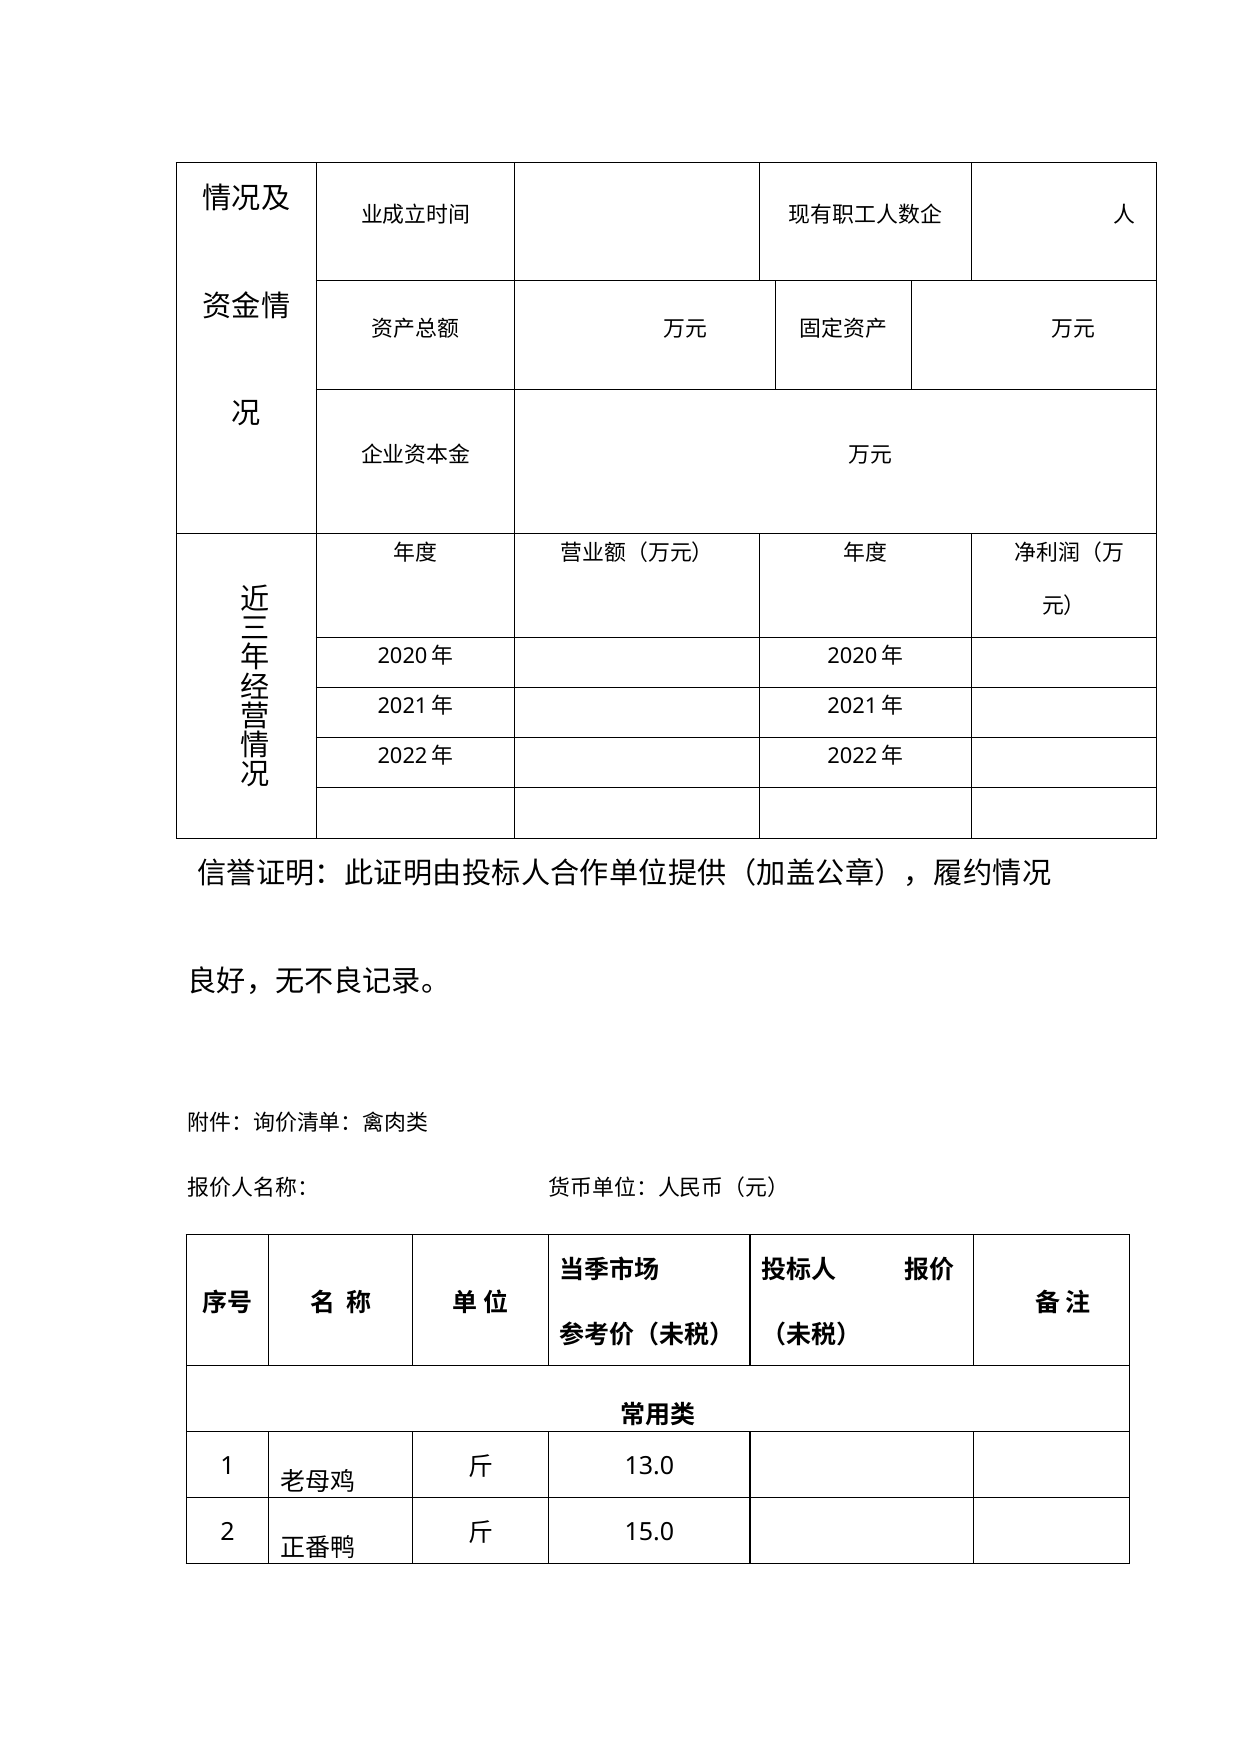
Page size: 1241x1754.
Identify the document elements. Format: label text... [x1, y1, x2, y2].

table_cell 正番鸭 [269, 1498, 412, 1563]
table_cell [972, 688, 1156, 737]
table_cell 1 [187, 1432, 268, 1497]
table_cell [515, 163, 759, 280]
table_cell [317, 788, 514, 837]
table_header 名 称 [269, 1235, 412, 1365]
table_cell 2020年 [317, 638, 514, 687]
table_cell 2022年 [317, 738, 514, 787]
table_cell [972, 638, 1156, 687]
table_cell 业成立时间 [317, 163, 514, 280]
table_cell 营业额（万元） [515, 534, 759, 637]
table_cell [760, 788, 971, 837]
table_cell [515, 638, 759, 687]
table_cell 万元 [515, 390, 1156, 533]
table_cell [515, 738, 759, 787]
table_cell 2021年 [760, 688, 971, 737]
table_cell 人 [972, 163, 1156, 280]
table_cell 资产总额 [317, 281, 514, 389]
table_cell 斤 [413, 1498, 548, 1563]
table_cell [751, 1432, 973, 1497]
text 附件：询价清单：禽肉类 [187, 1104, 1053, 1137]
table_header 单 位 [413, 1235, 548, 1365]
table_cell 2020年 [760, 638, 971, 687]
table_cell 净利润（万元） [972, 534, 1156, 637]
table_cell [515, 788, 759, 837]
table_cell [515, 688, 759, 737]
text 报价人名称： 货币单位：人民币（元） [187, 1169, 1053, 1202]
table_cell [974, 1432, 1129, 1497]
table_cell 15.0 [549, 1498, 749, 1563]
table_header 备 注 [974, 1235, 1129, 1365]
table_header 当季市场 参考价（未税） [549, 1235, 749, 1365]
table_header 投标人 报价（未税） [751, 1235, 973, 1365]
table_cell 老母鸡 [269, 1432, 412, 1497]
table_cell 2022年 [760, 738, 971, 787]
table_cell 近三年经营情况 [177, 534, 316, 837]
table_cell 常用类 [187, 1366, 1129, 1431]
table_cell [972, 738, 1156, 787]
table_cell [972, 788, 1156, 837]
table_cell 万元 [912, 281, 1156, 389]
text 信誉证明：此证明由投标人合作单位提供（加盖公章），履约情况良好，无不良记录。 [187, 839, 1053, 1011]
table_cell 年度 [317, 534, 514, 637]
table_cell 2021年 [317, 688, 514, 737]
table_cell 现有职工人数企 [760, 163, 971, 280]
table_cell 斤 [413, 1432, 548, 1497]
table_cell 2 [187, 1498, 268, 1563]
table_header 序号 [187, 1235, 268, 1365]
table_cell 企业资本金 [317, 390, 514, 533]
table_cell 固定资产 [776, 281, 911, 389]
table_cell [974, 1498, 1129, 1563]
table_cell 13.0 [549, 1432, 749, 1497]
table_cell [751, 1498, 973, 1563]
table_cell 年度 [760, 534, 971, 637]
table_cell 万元 [515, 281, 775, 389]
